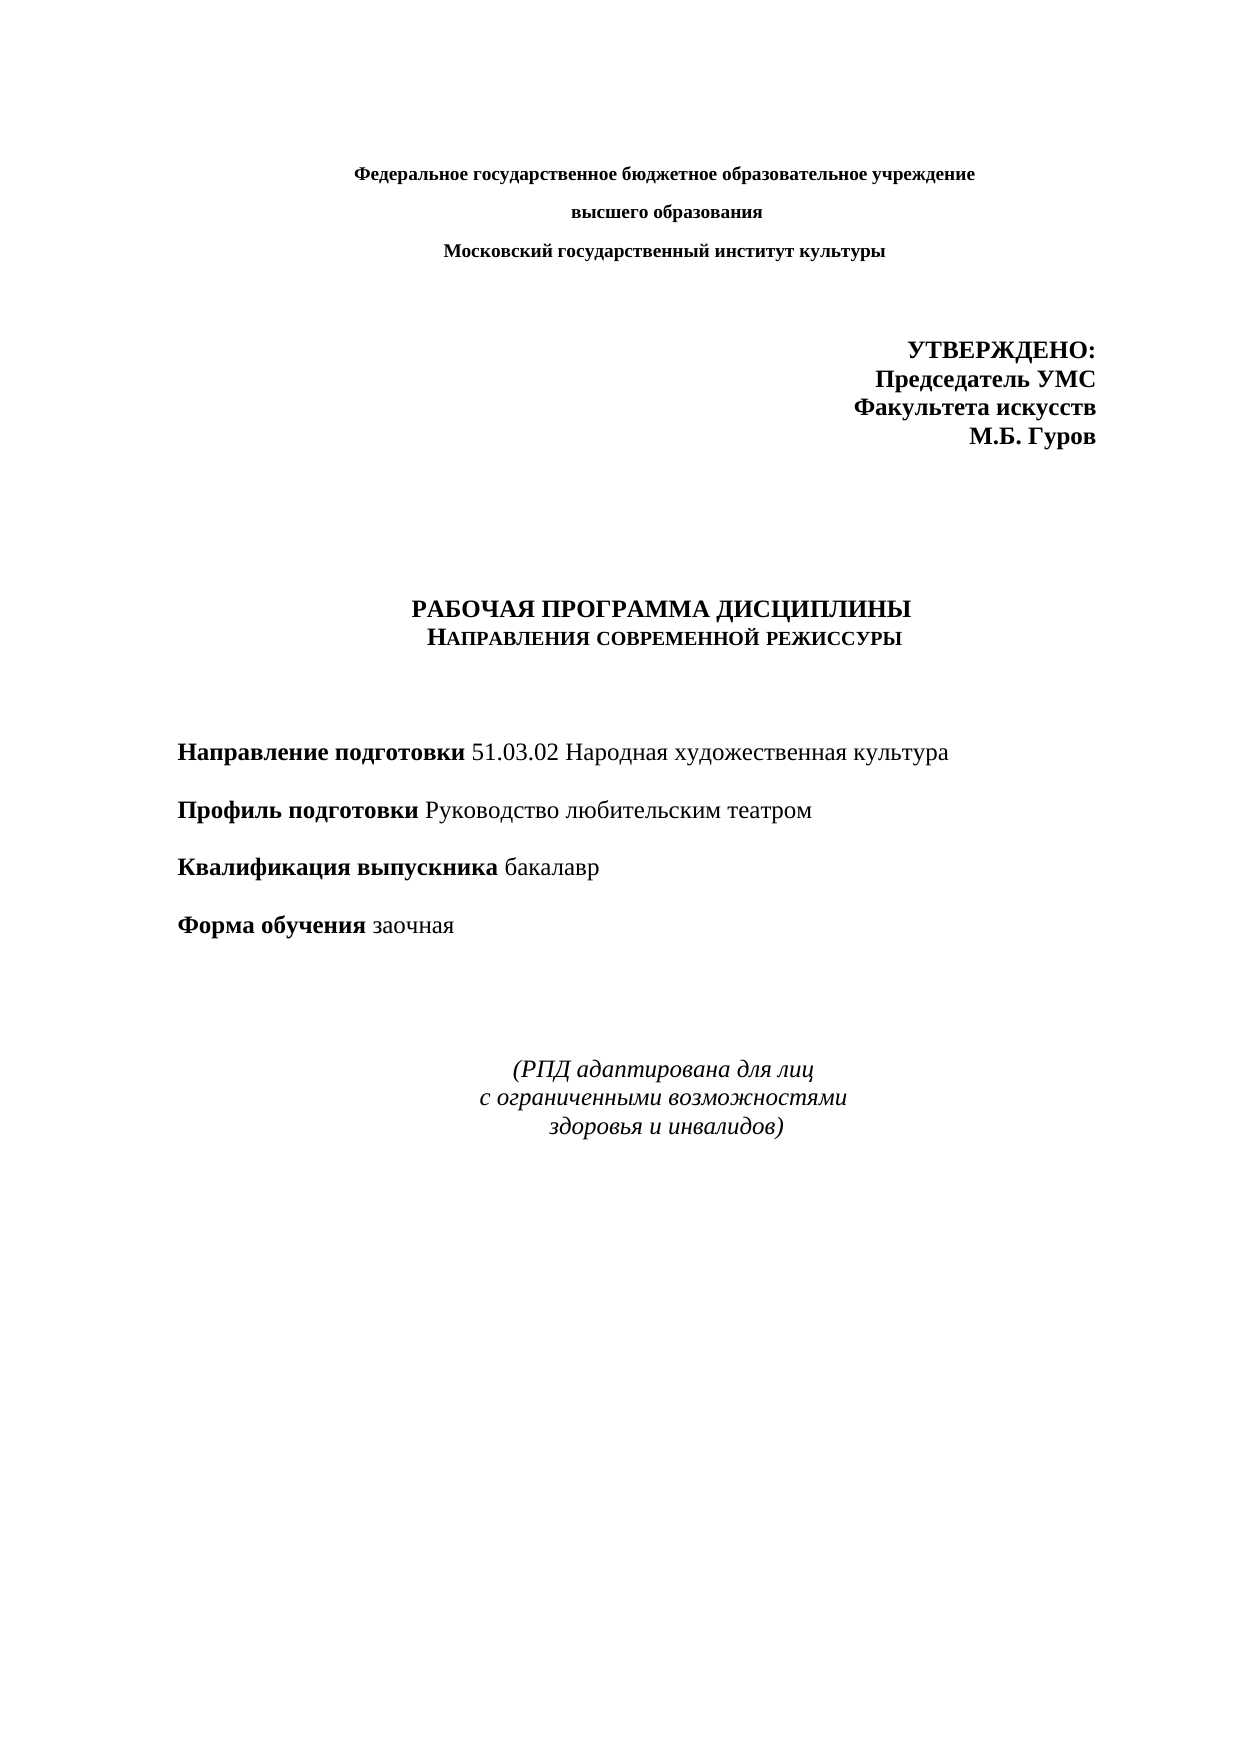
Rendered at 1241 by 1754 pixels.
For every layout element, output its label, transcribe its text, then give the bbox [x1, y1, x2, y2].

text Направление подготовки 51.03.02 Народная художественная культура [177, 737, 1152, 766]
text с ограниченными возможностями [177, 1082, 1152, 1111]
text высшего образования [177, 201, 1152, 239]
text РАБОЧАЯ ПРОГРАММА ДИСЦИПЛИНЫ Направления современной режиссуры [177, 594, 1152, 651]
table_header УТВЕРЖДЕНО: Председатель УМС Факультета искусств М.Б. Гуров [665, 335, 1107, 450]
text Форма обучения заочная [177, 910, 1152, 939]
text Федеральное государственное бюджетное образовательное учреждение [177, 162, 1152, 201]
text (РПД адаптирована для лиц [177, 1054, 1152, 1082]
text здоровья и инвалидов) [177, 1111, 1152, 1140]
text Квалификация выпускника бакалавр [177, 852, 1152, 881]
text Профиль подготовки Руководство любительским театром [177, 795, 1152, 824]
text Московский государственный институт культуры [177, 239, 1152, 277]
